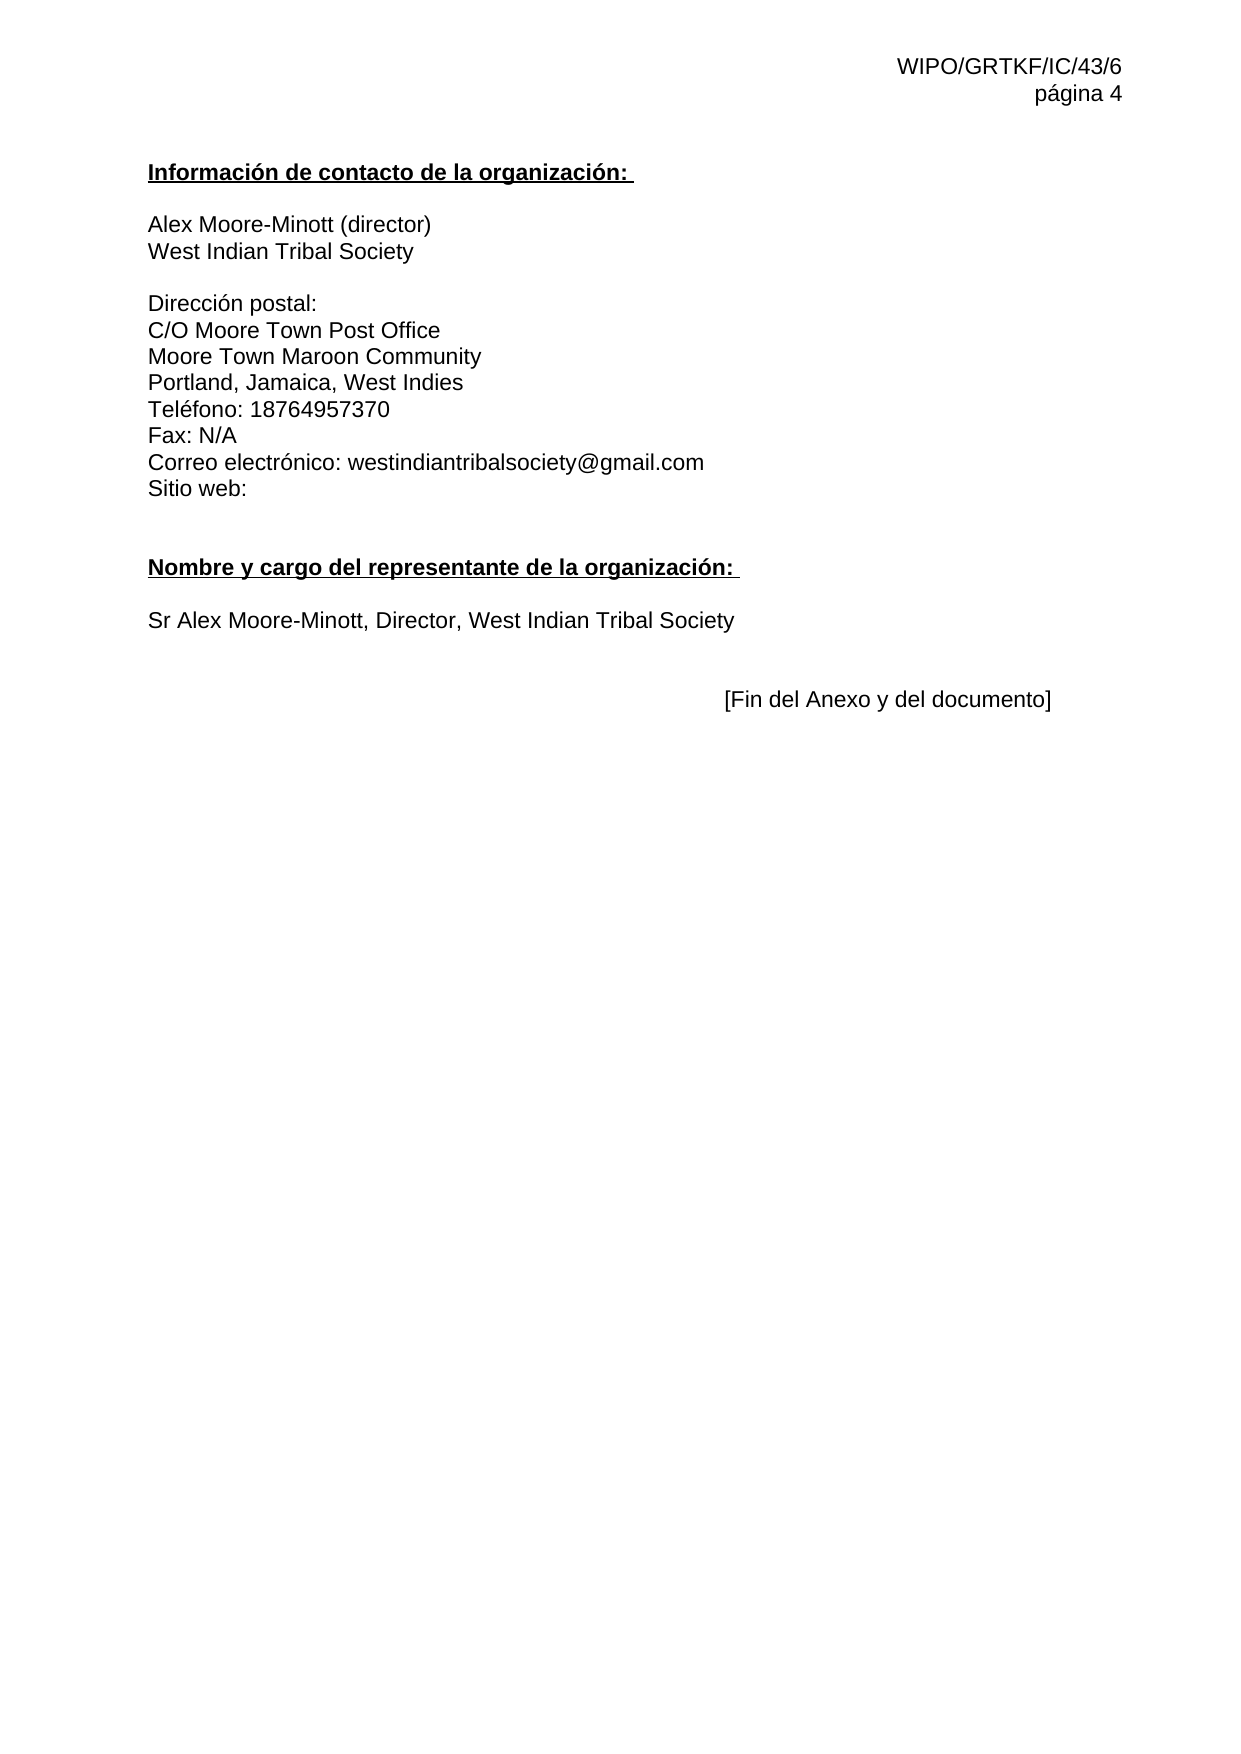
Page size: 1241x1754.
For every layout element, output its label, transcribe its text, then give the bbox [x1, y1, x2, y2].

text Sr Alex Moore-Minott, Director, West Indian Tribal Society [148, 607, 1122, 633]
text Moore Town Maroon Community [148, 343, 1122, 369]
text Correo electrónico: westindiantribalsociety@gmail.com [148, 448, 1122, 475]
text Nombre y cargo del representante de la organización: [148, 554, 1122, 580]
text Alex Moore-Minott (director) [148, 211, 1122, 238]
text Sitio web: [148, 475, 1122, 501]
text Información de contacto de la organización: [148, 158, 1122, 185]
text Dirección postal: [148, 290, 1122, 317]
text West Indian Tribal Society [148, 238, 1122, 264]
text Portland, Jamaica, West Indies [148, 369, 1122, 396]
text Fax: N/A [148, 422, 1122, 448]
text [Fin del Anexo y del documento] [724, 686, 1122, 712]
text C/O Moore Town Post Office [148, 317, 1122, 343]
text Teléfono: 18764957370 [148, 396, 1122, 422]
